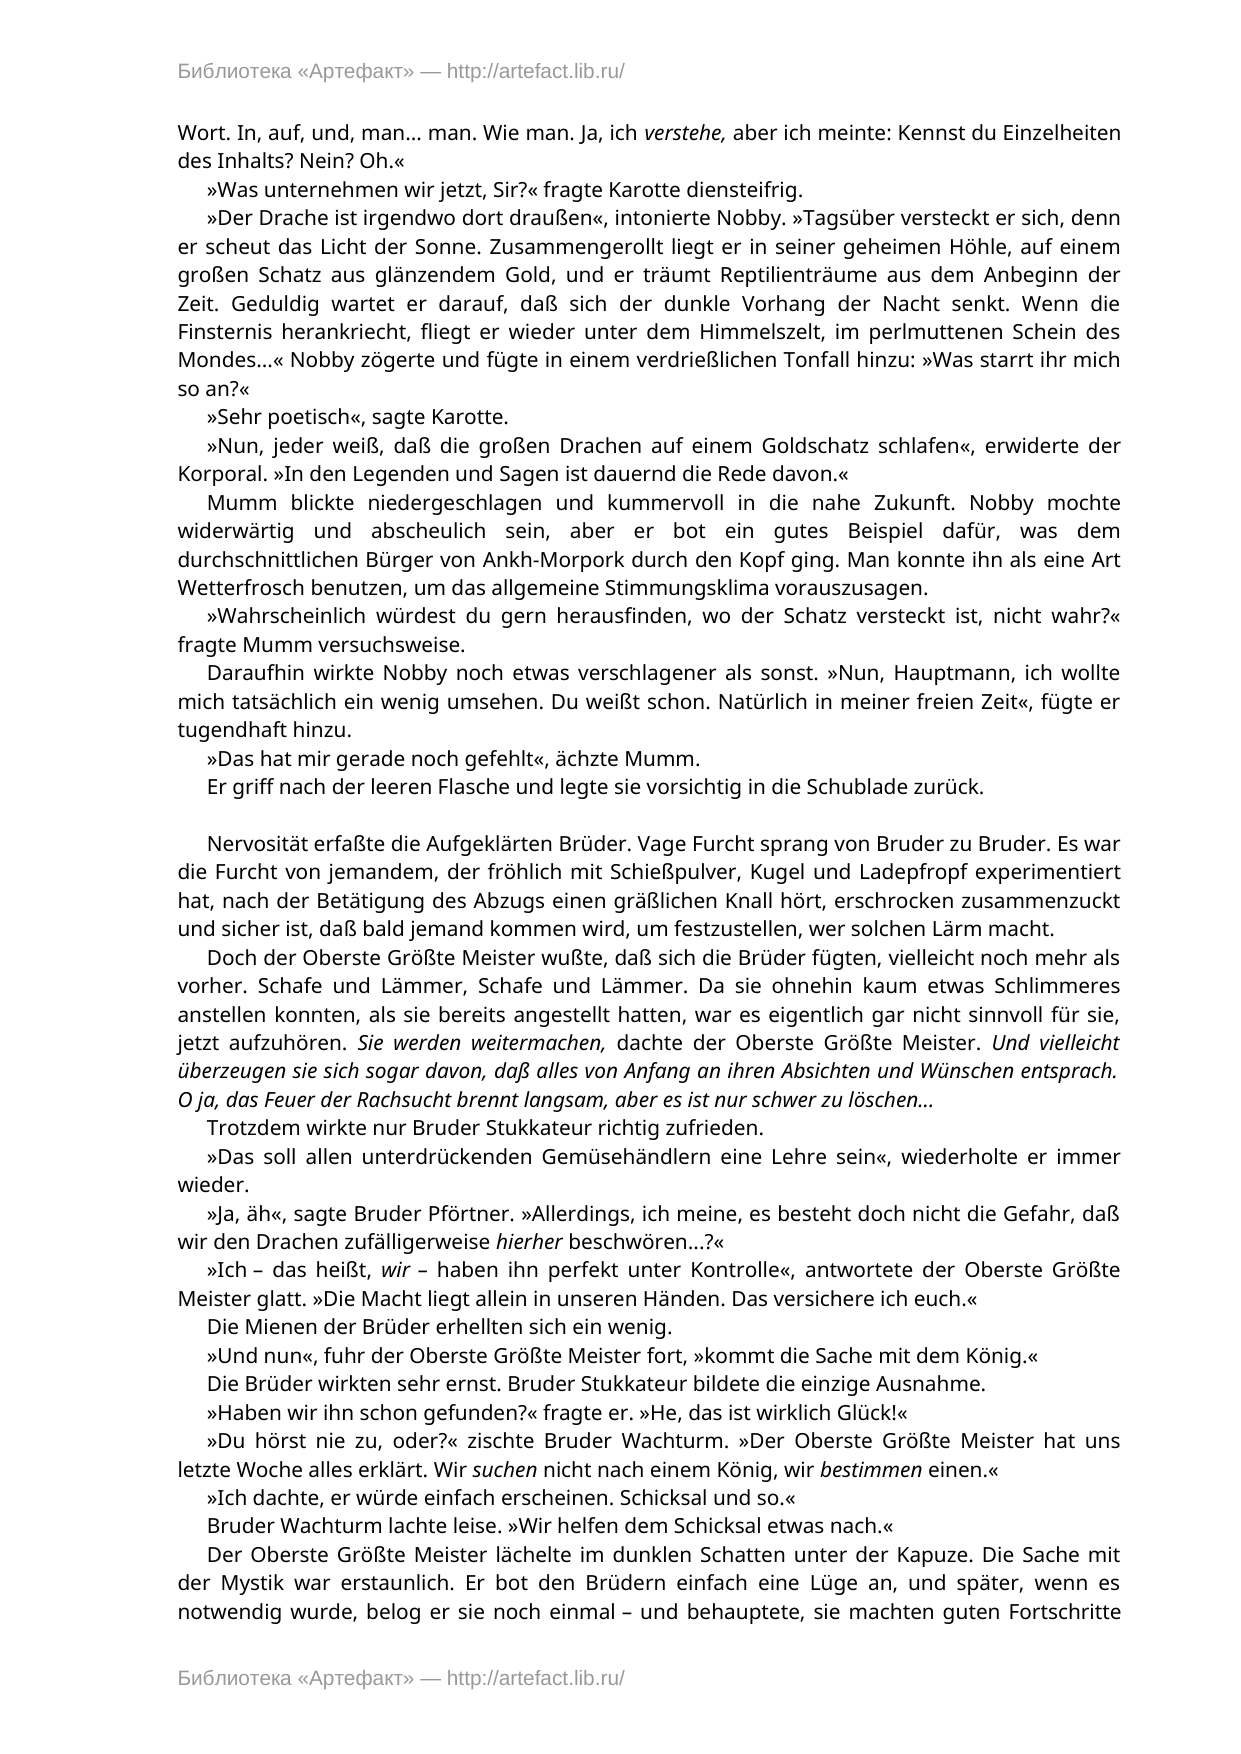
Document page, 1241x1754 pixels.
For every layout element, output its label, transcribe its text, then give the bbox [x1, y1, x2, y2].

text »Ich – das heißt, wir – haben ihn perfekt unter Kontrolle«, antwortete der Oberste Größte Meister glatt. »Die Macht liegt allein in unseren Händen. Das versichere ich euch.« [177, 1256, 1122, 1312]
text »Sehr poetisch«, sagte Karotte. [177, 402, 1122, 431]
text Er griff nach der leeren Flasche und legte sie vorsichtig in die Schublade zurück. [177, 772, 1122, 801]
text »Das hat mir gerade noch gefehlt«, ächzte Mumm. [177, 744, 1122, 772]
text Daraufhin wirkte Nobby noch etwas verschlagener als sonst. »Nun, Hauptmann, ich wollte mich tatsächlich ein wenig umsehen. Du weißt schon. Natürlich in meiner freien Zeit«, fügte er tugendhaft hinzu. [177, 658, 1122, 744]
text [177, 118, 1122, 175]
text »Was unternehmen wir jetzt, Sir?« fragte Karotte diensteifrig. [177, 175, 1122, 203]
text Trotzdem wirkte nur Bruder Stukkateur richtig zufrieden. [177, 1113, 1122, 1142]
text Bruder Wachturm lachte leise. »Wir helfen dem Schicksal etwas nach.« [177, 1512, 1122, 1540]
text »Der Drache ist irgendwo dort draußen«, intonierte Nobby. »Tagsüber versteckt er sich, denn er scheut das Licht der Sonne. Zusammengerollt liegt er in seiner geheimen Höhle, auf einem großen Schatz aus glänzendem Gold, und er träumt Reptilienträume aus dem Anbeginn der Zeit. Geduldig wartet er darauf, daß sich der dunkle Vorhang der Nacht senkt. Wenn die Finsternis herankriecht, fliegt er wieder unter dem Himmelszelt, im perlmuttenen Schein des Mondes...« Nobby zögerte und fügte in einem verdrießlichen Tonfall hinzu: »Was starrt ihr mich so an?« [177, 203, 1122, 402]
text »Ich dachte, er würde einfach erscheinen. Schicksal und so.« [177, 1483, 1122, 1512]
text Nervosität erfaßte die Aufgeklärten Brüder. Vage Furcht sprang von Bruder zu Bruder. Es war die Furcht von jemandem, der fröhlich mit Schießpulver, Kugel und Ladepfropf experimentiert hat, nach der Betätigung des Abzugs einen gräßlichen Knall hört, erschrocken zusammenzuckt und sicher ist, daß bald jemand kommen wird, um festzustellen, wer solchen Lärm macht. [177, 829, 1122, 943]
text »Und nun«, fuhr der Oberste Größte Meister fort, »kommt die Sache mit dem König.« [177, 1341, 1122, 1369]
text »Nun, jeder weiß, daß die großen Drachen auf einem Goldschatz schlafen«, erwiderte der Korporal. »In den Legenden und Sagen ist dauernd die Rede davon.« [177, 431, 1122, 488]
text Die Brüder wirkten sehr ernst. Bruder Stukkateur bildete die einzige Ausnahme. [177, 1369, 1122, 1398]
text Doch der Oberste Größte Meister wußte, daß sich die Brüder fügten, vielleicht noch mehr als vorher. Schafe und Lämmer, Schafe und Lämmer. Da sie ohnehin kaum etwas Schlimmeres anstellen konnten, als sie bereits angestellt hatten, war es eigentlich gar nicht sinnvoll für sie, jetzt aufzuhören. Sie werden weitermachen, dachte der Oberste Größte Meister. Und vielleicht überzeugen sie sich sogar davon, daß alles von Anfang an ihren Absichten und Wünschen entsprach. O ja, das Feuer der Rachsucht brennt langsam, aber es ist nur schwer zu löschen... [177, 943, 1122, 1113]
text »Du hörst nie zu, oder?« zischte Bruder Wachturm. »Der Oberste Größte Meister hat uns letzte Woche alles erklärt. Wir suchen nicht nach einem König, wir bestimmen einen.« [177, 1426, 1122, 1483]
text »Wahrscheinlich würdest du gern herausfinden, wo der Schatz versteckt ist, nicht wahr?« fragte Mumm versuchsweise. [177, 602, 1122, 658]
text »Ja, äh«, sagte Bruder Pförtner. »Allerdings, ich meine, es besteht doch nicht die Gefahr, daß wir den Drachen zufälligerweise hierher beschwören...?« [177, 1199, 1122, 1256]
text »Das soll allen unterdrückenden Gemüsehändlern eine Lehre sein«, wiederholte er immer wieder. [177, 1142, 1122, 1199]
text »Haben wir ihn schon gefunden?« fragte er. »He, das ist wirklich Glück!« [177, 1398, 1122, 1426]
text Mumm blickte niedergeschlagen und kummervoll in die nahe Zukunft. Nobby mochte widerwärtig und abscheulich sein, aber er bot ein gutes Beispiel dafür, was dem durchschnittlichen Bürger von Ankh-Morpork durch den Kopf ging. Man konnte ihn als eine Art Wetterfrosch benutzen, um das allgemeine Stimmungsklima vorauszusagen. [177, 488, 1122, 602]
text Die Mienen der Brüder erhellten sich ein wenig. [177, 1312, 1122, 1341]
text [177, 1540, 1122, 1625]
